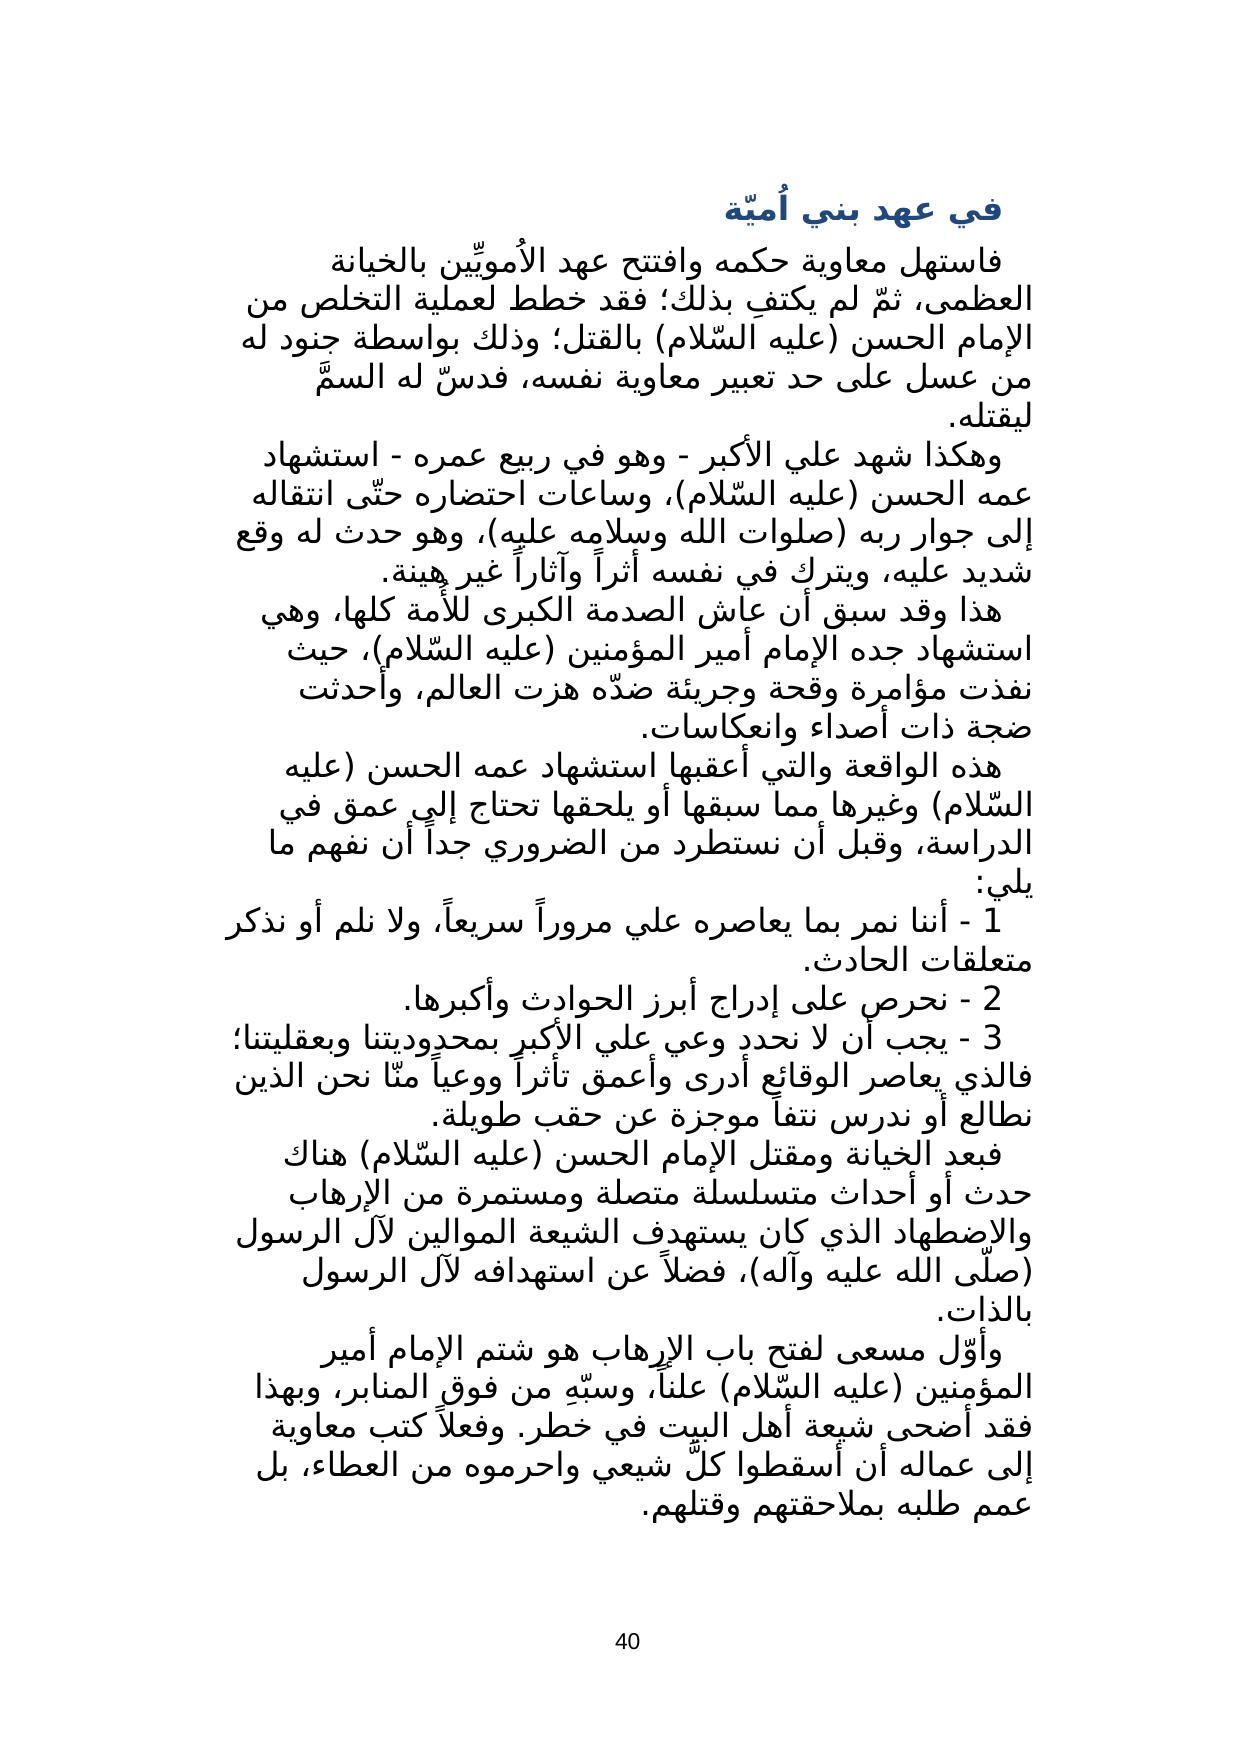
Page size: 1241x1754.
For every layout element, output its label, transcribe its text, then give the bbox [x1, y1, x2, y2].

text فاستهل معاوية حكمه وافتتح عهد الاُمويِّين بالخيانة العظمى، ثمّ لم يكتفِ بذلك؛ فقد خطط لعملية التخلص من الإمام الحسن (عليه السّلام) بالقتل؛ وذلك بواسطة جنود له من عسل على حد تعبير معاوية نفسه، فدسّ له السمَّ ليقتله. [222, 241, 1033, 435]
subtitle في عهد بني اُميّة [222, 190, 1033, 228]
text 3 - يجب أن لا نحدد وعي علي الأكبر بمحدوديتنا وبعقليتنا؛ فالذي يعاصر الوقائع أدرى وأعمق تأثراً ووعياً منّا نحن الذين نطالع أو ندرس نتفاً موجزة عن حقب طويلة. [222, 1018, 1033, 1135]
text وهكذا شهد علي الأكبر - وهو في ربيع عمره - استشهاد عمه الحسن (عليه السّلام)، وساعات احتضاره حتّى انتقاله إلى جوار ربه (صلوات الله وسلامه عليه)، وهو حدث له وقع شديد عليه، ويترك في نفسه أثراً وآثاراً غير هينة. [222, 435, 1033, 591]
text 2 - نحرص على إدراج أبرز الحوادث وأكبرها. [222, 979, 1033, 1018]
text 1 - أننا نمر بما يعاصره علي مروراً سريعاً، ولا نلم أو نذكر متعلقات الحادث. [222, 902, 1033, 979]
text فبعد الخيانة ومقتل الإمام الحسن (عليه السّلام) هناك حدث أو أحداث متسلسلة متصلة ومستمرة من الإرهاب والاضطهاد الذي كان يستهدف الشيعة الموالين لآل الرسول (صلّى الله عليه وآله)، فضلاً عن استهدافه لآل الرسول بالذات. [222, 1135, 1033, 1329]
text هذا وقد سبق أن عاش الصدمة الكبرى للأُمة كلها، وهي استشهاد جده الإمام أمير المؤمنين (عليه السّلام)، حيث نفذت مؤامرة وقحة وجريئة ضدّه هزت العالم، وأحدثت ضجة ذات أصداء وانعكاسات. [222, 591, 1033, 746]
text وأوّل مسعى لفتح باب الإرهاب هو شتم الإمام أمير المؤمنين (عليه السّلام) علناً، وسبّهِ من فوق المنابر، وبهذا فقد أضحى شيعة أهل البيت في خطر. وفعلاً كتب معاوية إلى عماله أن أسقطوا كلَّ شيعي واحرموه من العطاء، بل عمم طلبه بملاحقتهم وقتلهم. [222, 1329, 1033, 1523]
text هذه الواقعة والتي أعقبها استشهاد عمه الحسن (عليه السّلام) وغيرها مما سبقها أو يلحقها تحتاج إلى عمق في الدراسة، وقبل أن نستطرد من الضروري جداً أن نفهم ما يلي: [222, 746, 1033, 902]
